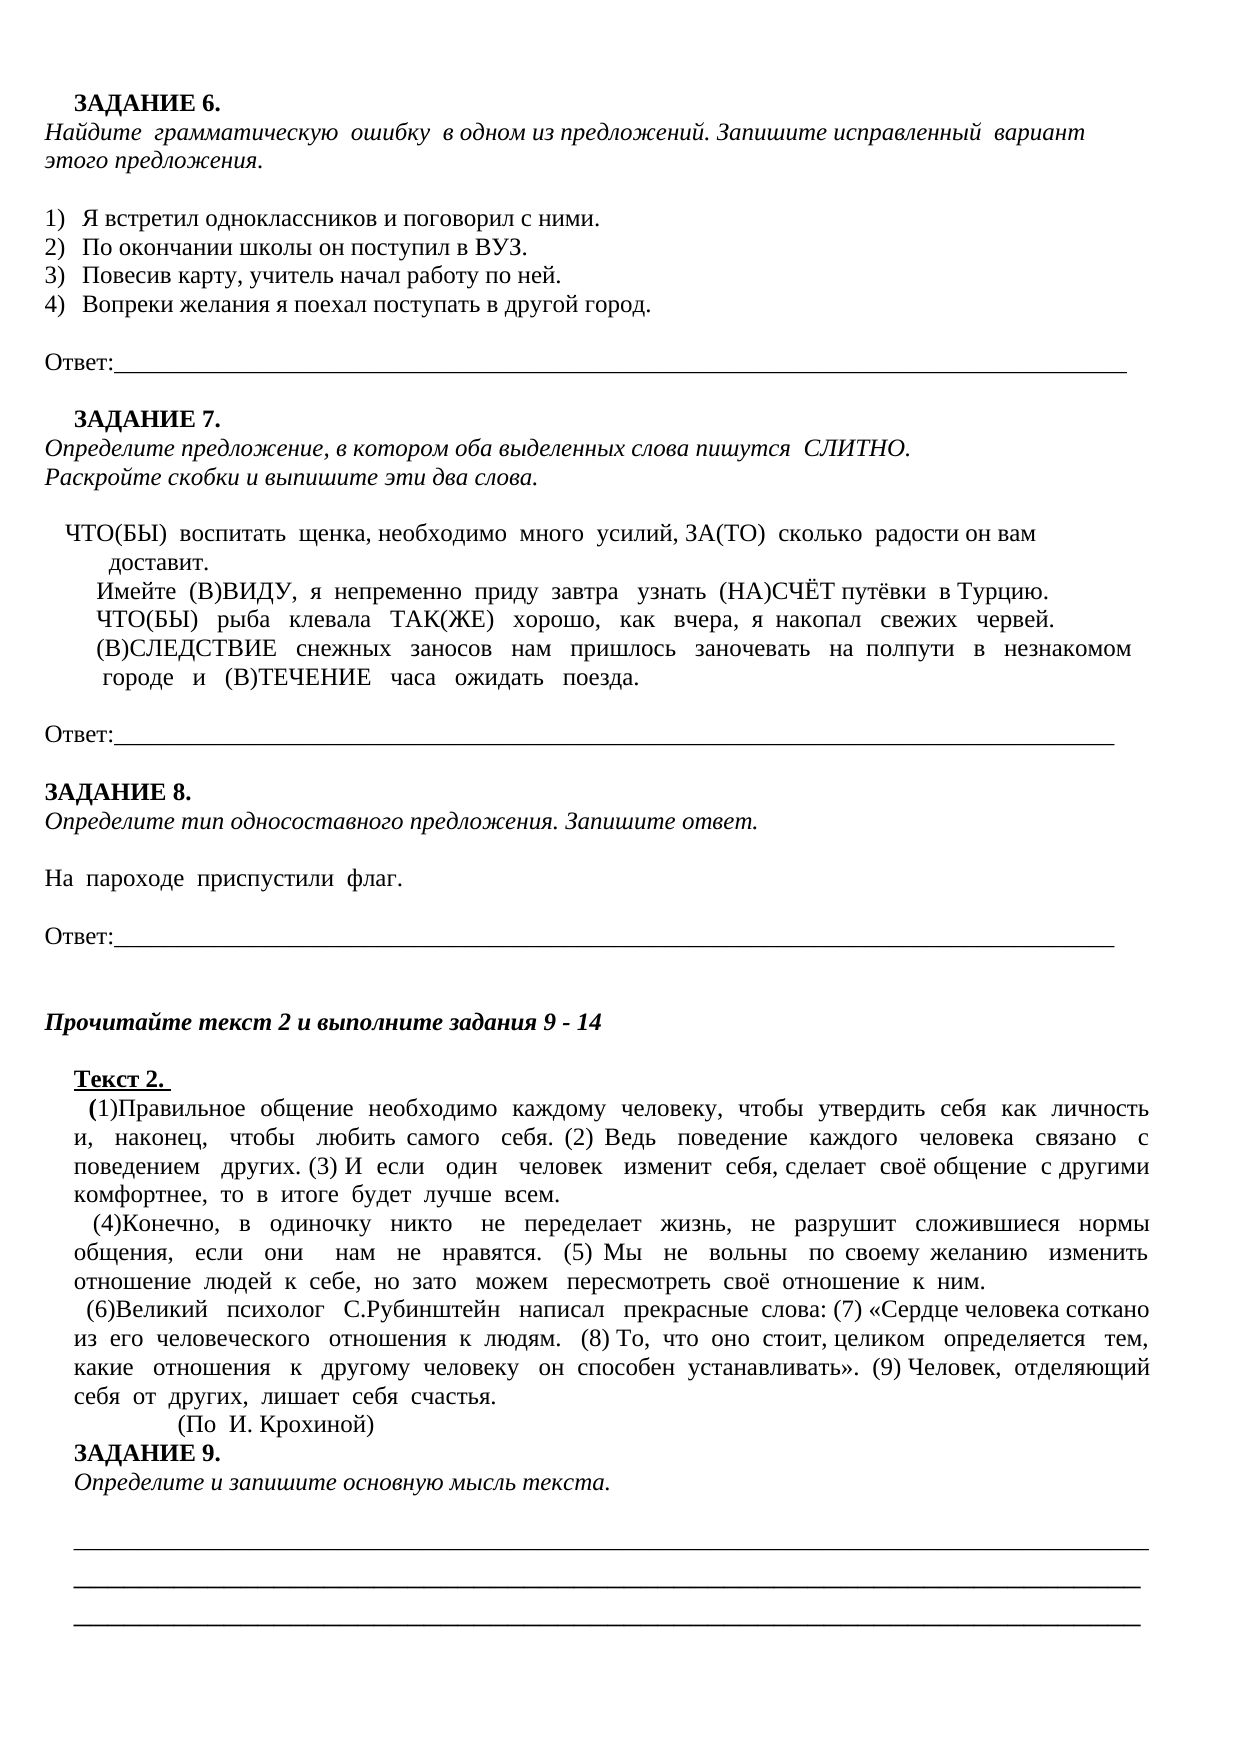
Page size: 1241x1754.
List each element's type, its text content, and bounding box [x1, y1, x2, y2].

text Ответ:_________________________________________________________________________________ [44, 347, 1152, 375]
text Определите и запишите основную мысль текста. [74, 1467, 1152, 1496]
text доставит. [65, 547, 1152, 576]
text ЗАДАНИЕ 6. [74, 88, 1152, 117]
text Текст 2. [74, 1064, 1152, 1093]
text ______________________________________________________________________________________ [74, 1524, 1152, 1553]
text Определите тип односоставного предложения. Запишите ответ. [44, 806, 1152, 834]
text (По И. Крохиной) [177, 1409, 1152, 1438]
text Ответ:________________________________________________________________________________ [44, 921, 1152, 949]
list Я встретил одноклассников и поговорил с ними. [44, 203, 1152, 232]
text Найдите грамматическую ошибку в одном из предложений. Запишите исправленный вариант этого предложения. [44, 117, 1152, 174]
list По окончании школы он поступил в ВУЗ. [44, 232, 1152, 260]
text (4)Конечно, в одиночку никто не переделает жизнь, не разрушит сложившиеся нормы общения, если они нам не нравятся. (5) Мы не вольны по своему желанию изменить отношение людей к себе, но зато можем пересмотреть своё отношение к ним. [74, 1208, 1152, 1294]
text ЗАДАНИЕ 9. [74, 1438, 1152, 1467]
list Повесив карту, учитель начал работу по ней. [44, 260, 1152, 289]
list Вопреки желания я поехал поступать в другой город. [44, 289, 1152, 318]
text ЧТО(БЫ) воспитать щенка, необходимо много усилий, ЗА(ТО) сколько радости он вам [65, 518, 1152, 547]
text ЗАДАНИЕ 8. [44, 777, 1152, 806]
text ЗАДАНИЕ 7. [74, 404, 1152, 433]
text ЧТО(БЫ) рыба клевала ТАК(ЖЕ) хорошо, как вчера, я накопал свежих червей. [65, 604, 1152, 633]
text (1)Правильное общение необходимо каждому человеку, чтобы утвердить себя как личность и, наконец, чтобы любить самого себя. (2) Ведь поведение каждого человека связано с поведением других. (3) И если один человек изменит себя, сделает своё общение с другими комфортнее, то в итоге будет лучше всем. [74, 1093, 1152, 1208]
text (6)Великий психолог С.Рубинштейн написал прекрасные слова: (7) «Сердце человека соткано из его человеческого отношения к людям. (8) То, что оно стоит, целиком определяется тем, какие отношения к другому человеку он способен устанавливать». (9) Человек, отделяющий себя от других, лишает себя счастья. [74, 1294, 1152, 1409]
text Ответ:________________________________________________________________________________ [44, 719, 1152, 748]
text городе и (В)ТЕЧЕНИЕ часа ожидать поезда. [65, 662, 1152, 691]
text Определите предложение, в котором оба выделенных слова пишутся СЛИТНО. [44, 433, 1152, 462]
text Раскройте скобки и выпишите эти два слова. [44, 462, 1152, 490]
text Прочитайте текст 2 и выполните задания 9 - 14 [44, 1007, 1152, 1036]
text На пароходе приспустили флаг. [44, 863, 1152, 892]
text (В)СЛЕДСТВИЕ снежных заносов нам пришлось заночевать на полпути в незнакомом [65, 633, 1152, 662]
text ________________________________________________________________________________________________________________________________ [74, 1553, 1152, 1630]
text Имейте (В)ВИДУ, я непременно приду завтра узнать (НА)СЧЁТ путёвки в Турцию. [65, 576, 1152, 604]
